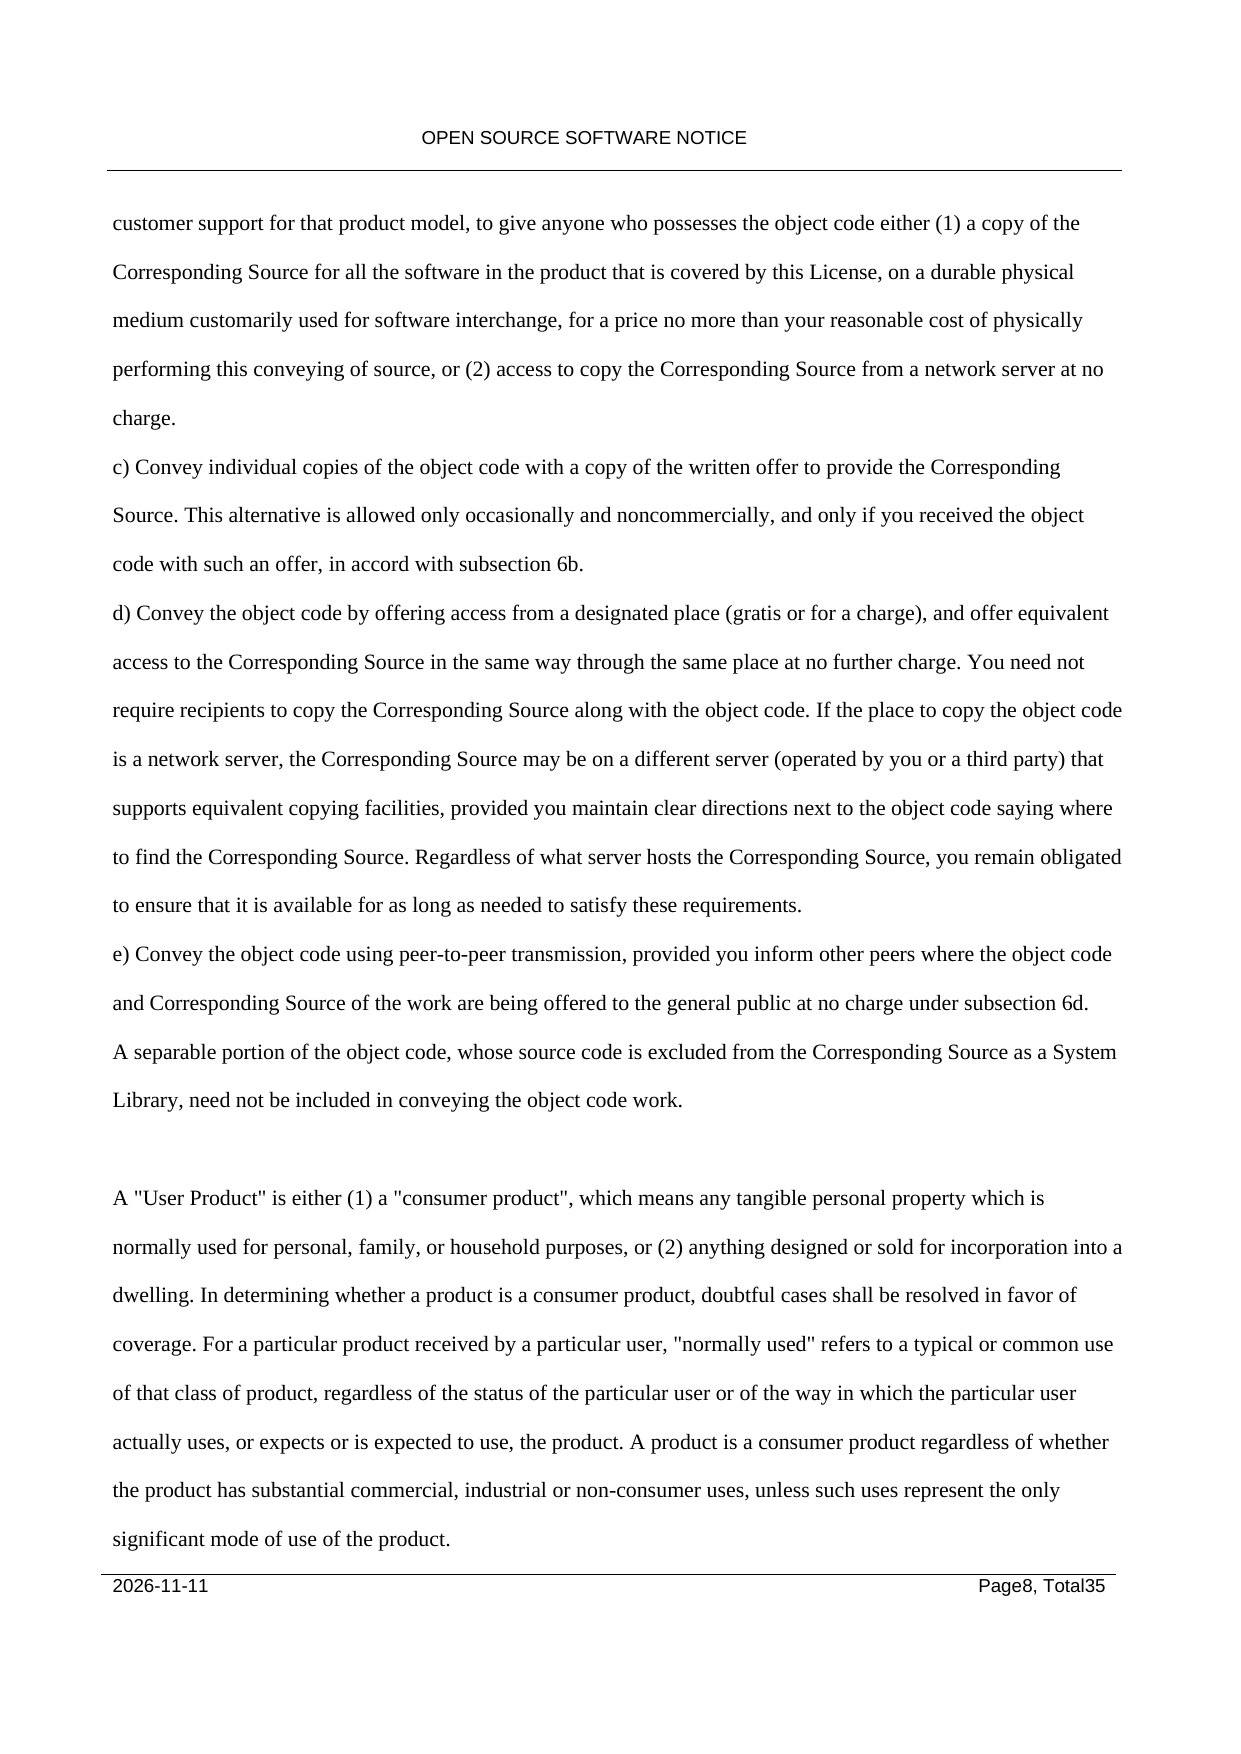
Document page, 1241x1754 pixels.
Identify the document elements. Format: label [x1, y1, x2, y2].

text [112, 206, 1128, 1555]
